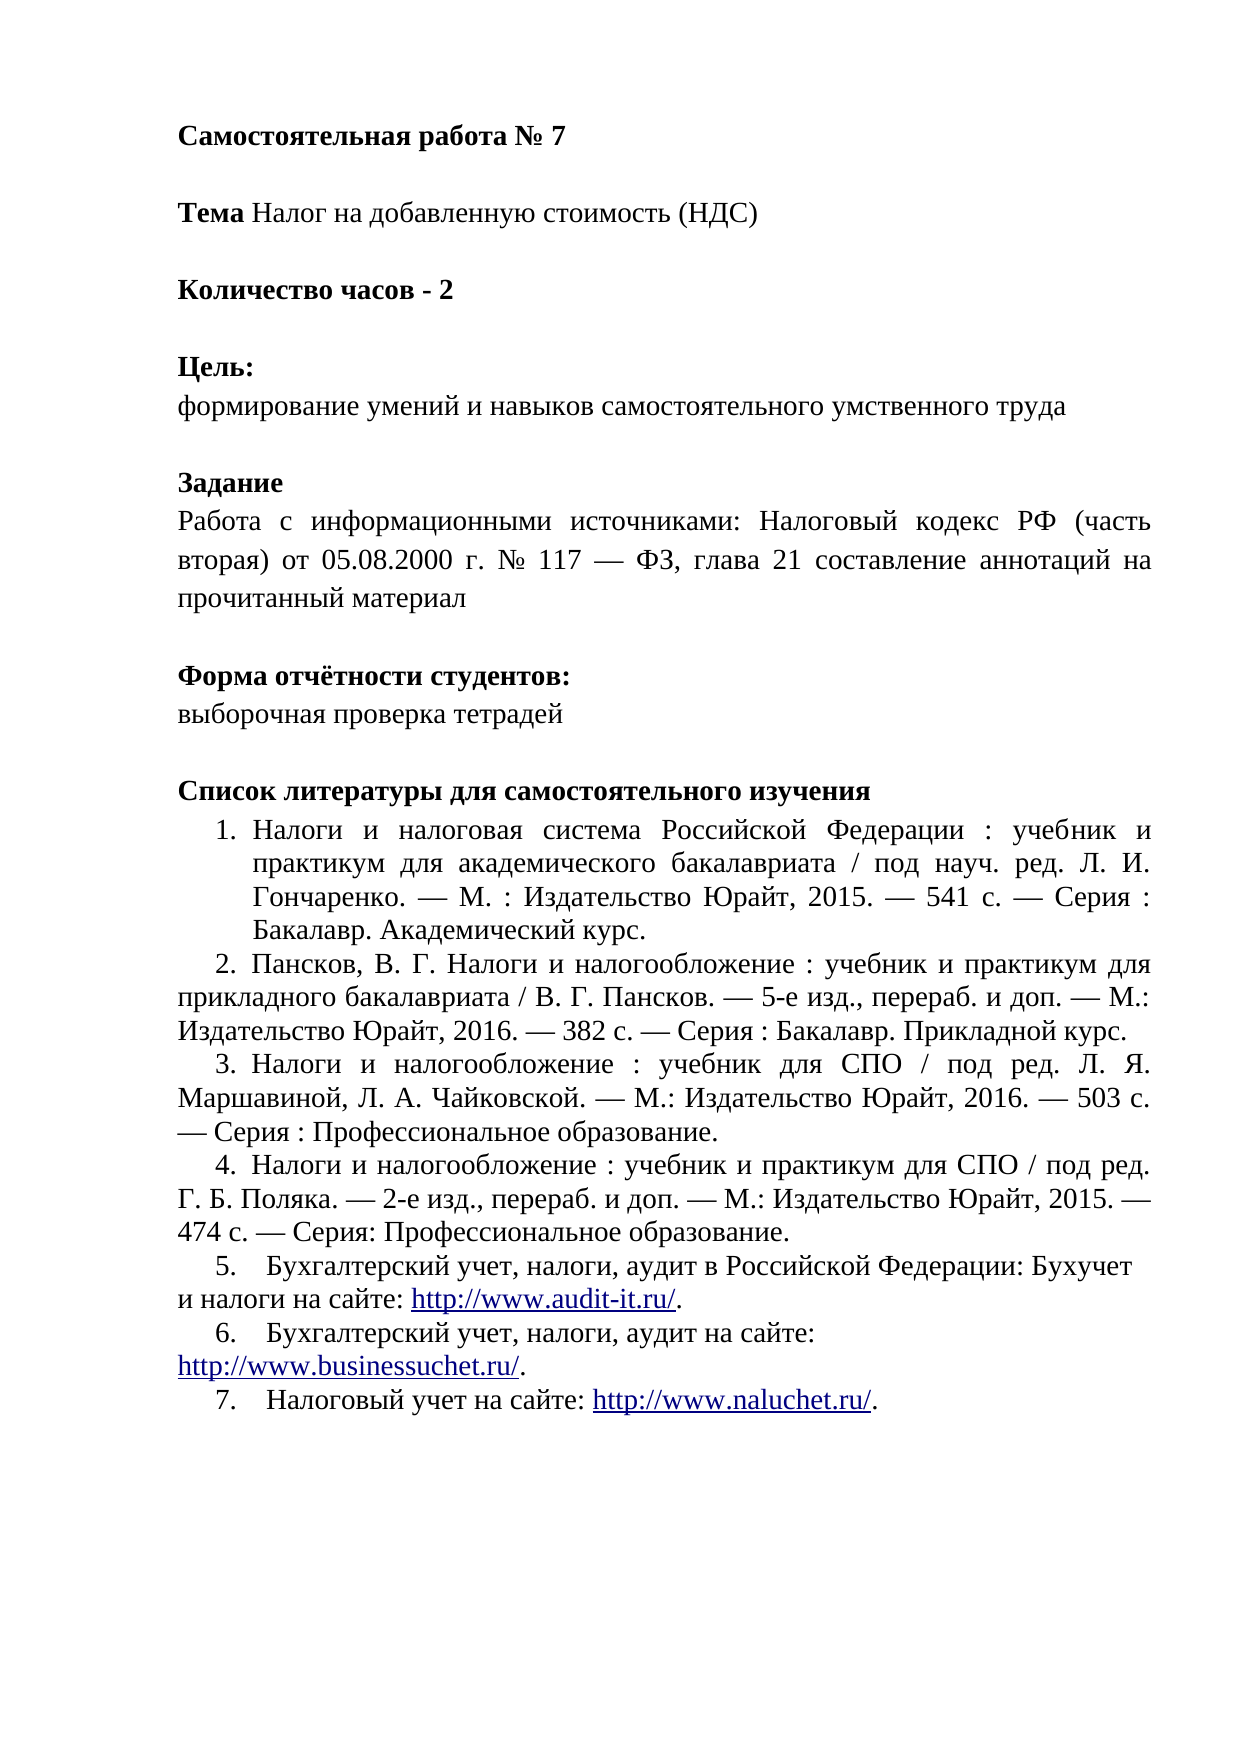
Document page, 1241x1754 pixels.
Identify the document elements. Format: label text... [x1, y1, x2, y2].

list Бухгалтерский учет, налоги, аудит в Российской Федерации: Бухучет и налоги на сайте: http://www.audit-it.ru/. [177, 1248, 1152, 1315]
text Цель: [177, 349, 1152, 383]
text Самостоятельная работа № 7 [177, 118, 1152, 152]
list Налоговый учет на сайте: http://www.naluchet.ru/. [177, 1382, 1152, 1416]
text Список литературы для самостоятельного изучения [177, 773, 1152, 807]
list Налоги и налогообложение : учебник для СПО / под ред. Л. Я. Маршавиной, Л. А. Чайковской. — М.: Издательство Юрайт, 2016. — 503 с. — Серия : Профессиональное образование. [177, 1047, 1152, 1147]
text формирование умений и навыков самостоятельного умственного труда [177, 388, 1152, 421]
list Бухгалтерский учет, налоги, аудит на сайте: http://www.businessuchet.ru/. [177, 1315, 1152, 1382]
text Количество часов - 2 [177, 272, 1152, 306]
text Работа с информационными источниками: Налоговый кодекс РФ (часть вторая) от 05.08.2000 г. № 117 — ФЗ, глава 21 составление аннотаций на прочитанный материал [177, 503, 1152, 614]
list Налоги и налогообложение : учебник и практикум для СПО / под ред. Г. Б. Поляка. — 2-е изд., перераб. и доп. — М.: Издательство Юрайт, 2015. — 474 с. — Серия: Профессиональное образование. [177, 1147, 1152, 1248]
list Налоги и налоговая система Российской Федерации : учебник и практикум для академического бакалавриата / под науч. ред. Л. И. Гончаренко. — М. : Издательство Юрайт, 2015. — 541 с. — Серия : Бакалавр. Академический курс. [215, 812, 1152, 946]
text выборочная проверка тетрадей [177, 696, 1152, 730]
text Форма отчётности студентов: [177, 658, 1152, 691]
text Тема Налог на добавленную стоимость (НДС) [177, 195, 1152, 229]
text Задание [177, 465, 1152, 498]
list Пансков, В. Г. Налоги и налогообложение : учебник и практикум для прикладного бакалавриата / В. Г. Пансков. — 5-е изд., перераб. и доп. — М.: Издательство Юрайт, 2016. — 382 с. — Серия : Бакалавр. Прикладной курс. [177, 946, 1152, 1047]
